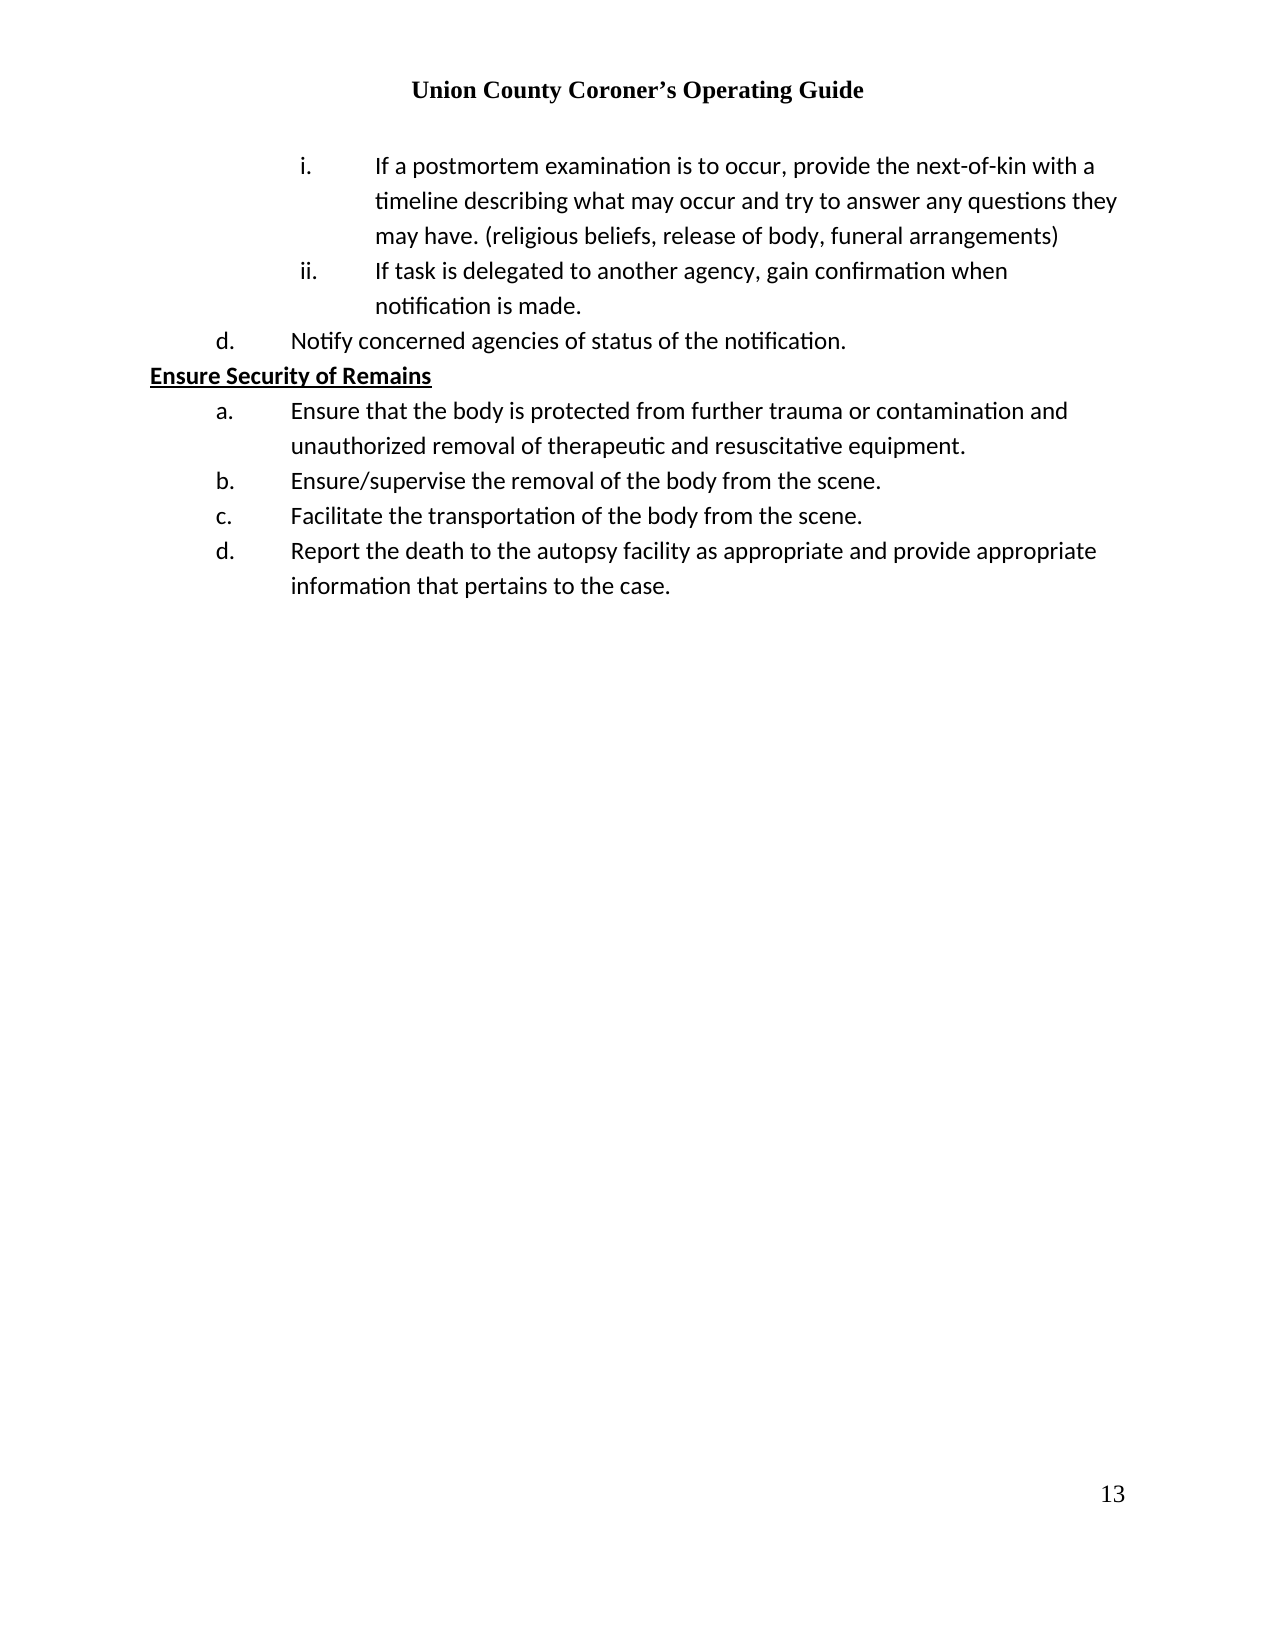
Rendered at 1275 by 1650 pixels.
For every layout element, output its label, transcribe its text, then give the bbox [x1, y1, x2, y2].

list Ensure that the body is protected from further trauma or contamination and unauthorized removal of therapeutic and resuscitative equipment. [216, 395, 1125, 461]
list Notify concerned agencies of status of the notification. [216, 325, 1125, 356]
list If a postmortem examination is to occur, provide the next-of-kin with a timeline describing what may occur and try to answer any questions they may have. (religious beliefs, release of body, funeral arrangements) [300, 150, 1125, 251]
list Report the death to the autopsy facility as appropriate and provide appropriate information that pertains to the case. [216, 535, 1125, 601]
list Ensure/supervise the removal of the body from the scene. [216, 465, 1125, 496]
text Ensure Security of Remains [150, 360, 1125, 391]
list If task is delegated to another agency, gain confirmation when notification is made. [300, 255, 1125, 321]
list Facilitate the transportation of the body from the scene. [216, 500, 1125, 531]
